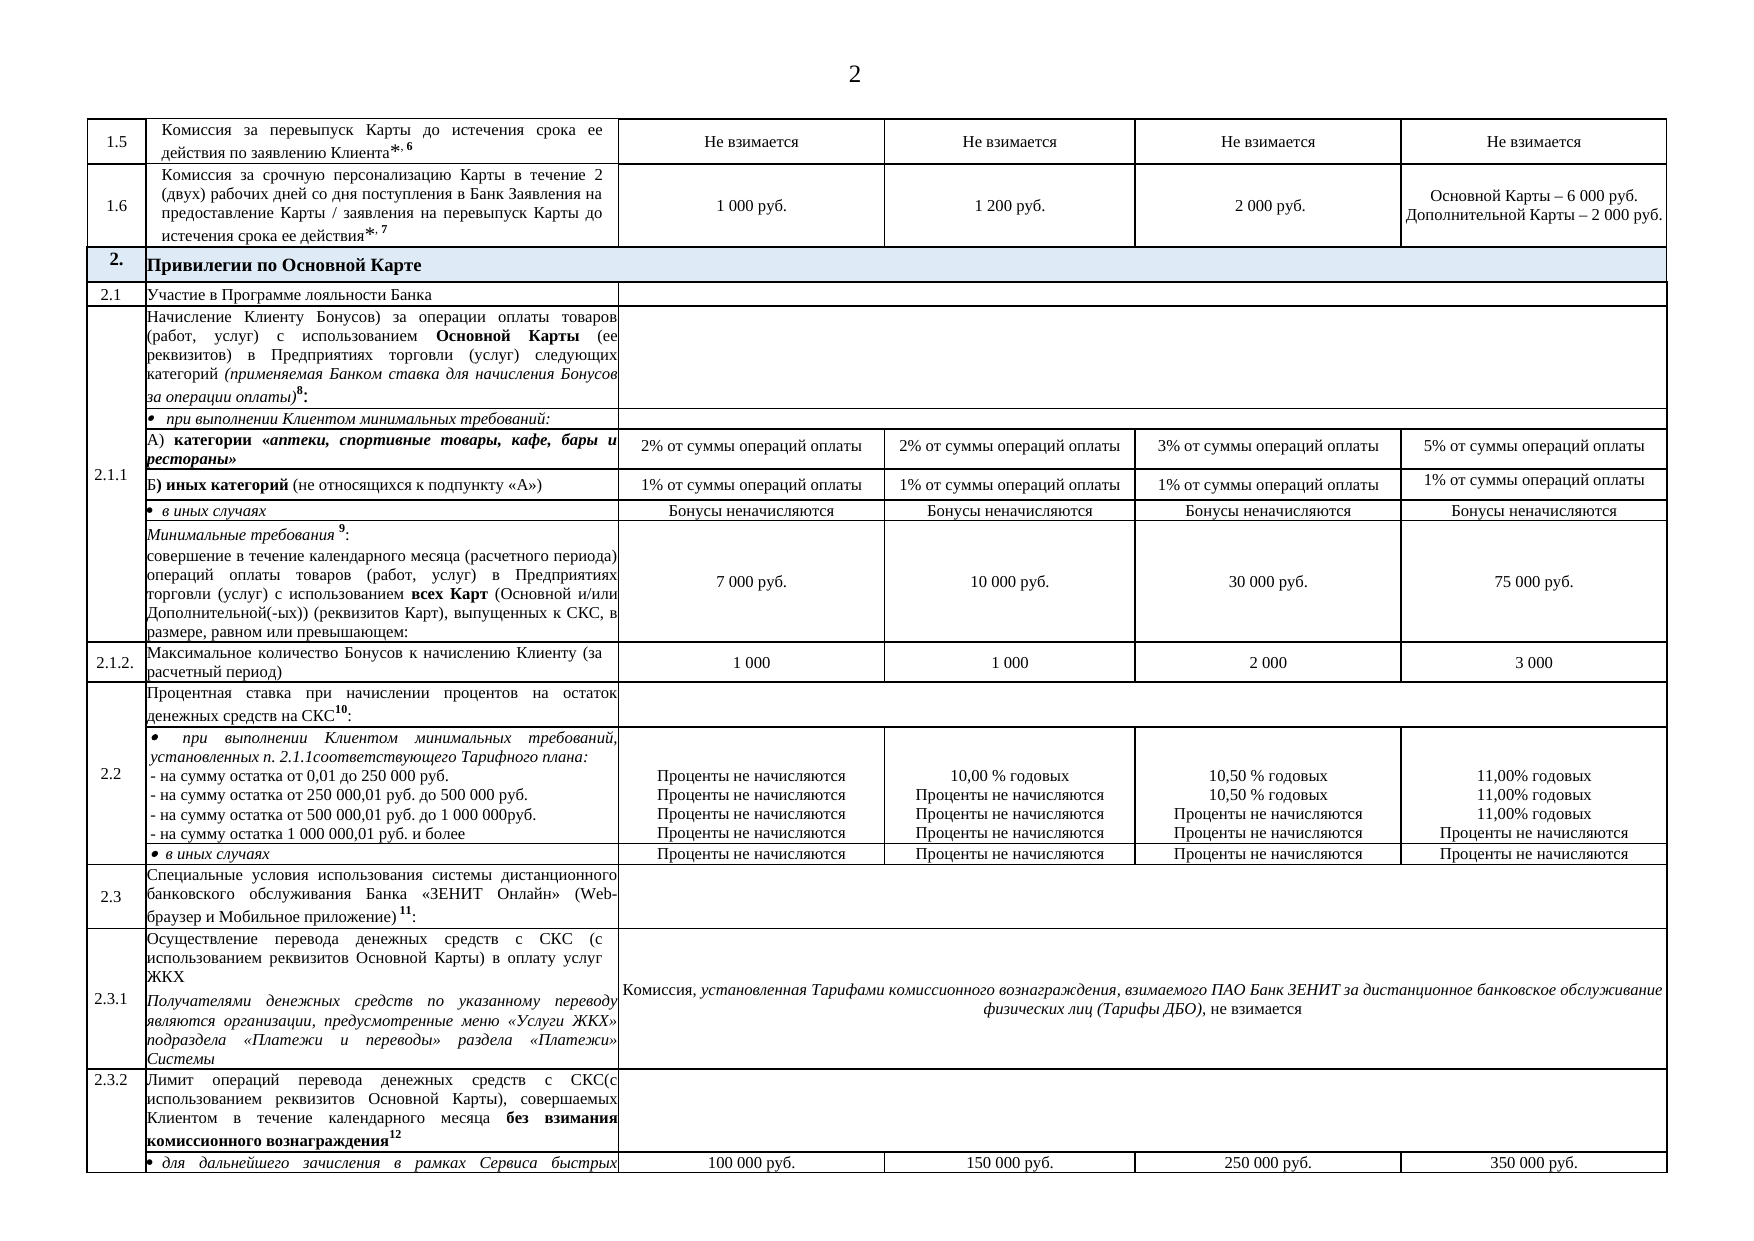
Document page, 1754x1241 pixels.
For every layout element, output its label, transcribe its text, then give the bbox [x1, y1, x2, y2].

table_cell 150 000 руб. [885, 1153, 1134, 1172]
table_cell Не взимается [885, 120, 1134, 163]
table_cell [619, 307, 1666, 407]
table_cell 7 000 руб. [619, 521, 884, 641]
table_cell Проценты не начисляются [885, 844, 1134, 863]
table_cell [619, 865, 1666, 927]
table_cell [619, 683, 1666, 726]
table_cell 1% от суммы операций оплаты [1136, 470, 1400, 499]
table_cell Начисление Клиенту Бонусов) за операции оплаты товаров (работ, услуг) с использованием Основной Карты (ее реквизитов) в Предприятиях торговли (услуг) следующих категорий (применяемая Банком ставка для начисления Бонусов за операции оплаты)8: [147, 307, 618, 407]
table_cell 3 000 [1402, 643, 1666, 681]
table_cell 1 000 [885, 643, 1134, 681]
table_cell 2.3.1 [88, 929, 145, 1068]
table_cell 10 000 руб. [885, 521, 1134, 641]
table_cell при выполнении Клиентом минимальных требований, установленных п. 2.1.1соответствующего Тарифного плана: - на сумму остатка от 0,01 до 250 000 руб. - на сумму остатка от 250 000,01 руб. до 500 000 руб. - на сумму остатка от 500 000,01 руб. до 1 000 000руб. - на сумму остатка 1 000 000,01 руб. и более [147, 728, 618, 843]
table_cell Бонусы неначисляются [619, 501, 884, 520]
table_cell 2. [88, 248, 145, 281]
table_cell 350 000 руб. [1402, 1153, 1666, 1172]
table_cell в иных случаях [147, 844, 618, 863]
table_cell 100 000 руб. [619, 1153, 884, 1172]
table_cell 2% от суммы операций оплаты [619, 430, 884, 468]
table_cell Проценты не начисляются [1136, 844, 1400, 863]
table_cell Специальные условия использования системы дистанционного банковского обслуживания Банка «ЗЕНИТ Онлайн» (Web-браузер и Мобильное приложение) 11: [147, 865, 618, 927]
table_cell [619, 1070, 1666, 1151]
table_cell А) категории «аптеки, спортивные товары, кафе, бары и рестораны» [147, 430, 618, 468]
table_cell Осуществление перевода денежных средств с СКС (с использованием реквизитов Основной Карты) в оплату услуг ЖКХ Получателями денежных средств по указанному переводу являются организации, предусмотренные меню «Услуги ЖКХ» подраздела «Платежи и переводы» раздела «Платежи» Системы [147, 929, 618, 1068]
table_cell 2 000 [1136, 643, 1400, 681]
table_cell Б) иных категорий (не относящихся к подпункту «А») [147, 470, 618, 499]
table_cell 2 000 руб. [1136, 165, 1400, 246]
table_cell в иных случаях [147, 501, 618, 520]
table_cell 11,00% годовых 11,00% годовых 11,00% годовых Проценты не начисляются [1402, 728, 1666, 843]
table_cell 75 000 руб. [1402, 521, 1666, 641]
table_cell [619, 409, 1666, 428]
table_cell Участие в Программе лояльности Банка [147, 283, 618, 305]
table_cell Бонусы неначисляются [885, 501, 1134, 520]
table_cell Комиссия за срочную персонализацию Карты в течение 2 (двух) рабочих дней со дня поступления в Банк Заявления на предоставление Карты / заявления на перевыпуск Карты до истечения срока ее действия*, 7 [147, 164, 618, 246]
table_cell Проценты не начисляются Проценты не начисляются Проценты не начисляются Проценты не начисляются [619, 728, 884, 843]
table_cell Проценты не начисляются [619, 844, 884, 863]
table_cell Не взимается [1402, 120, 1666, 163]
table_cell 2.1 [88, 283, 145, 305]
table_cell 250 000 руб. [1136, 1153, 1400, 1172]
table_cell 2.3 [88, 865, 145, 927]
table_cell 1% от суммы операций оплаты [619, 470, 884, 499]
table_cell 1 200 руб. [885, 165, 1134, 246]
table_cell 5% от суммы операций оплаты [1402, 430, 1666, 468]
table_cell Основной Карты – 6 000 руб. Дополнительной Карты – 2 000 руб. [1402, 165, 1666, 246]
table_cell Бонусы неначисляются [1136, 501, 1400, 520]
table_cell Минимальные требования 9: совершение в течение календарного месяца (расчетного периода) операций оплаты товаров (работ, услуг) в Предприятиях торговли (услуг) с использованием всех Карт (Основной и/или Дополнительной(-ых)) (реквизитов Карт), выпущенных к СКС, в размере, равном или превышающем: [147, 521, 618, 641]
table_cell Лимит операций перевода денежных средств с СКС(с использованием реквизитов Основной Карты), совершаемых Клиентом в течение календарного месяца без взимания комиссионного вознаграждения12 [147, 1070, 618, 1151]
table_cell Процентная ставка при начислении процентов на остаток денежных средств на СКС10: [147, 683, 618, 726]
table_cell 2.3.2 [88, 1070, 145, 1172]
table_cell 1 000 руб. [619, 165, 884, 246]
table_cell Комиссия за перевыпуск Карты до истечения срока ее действия по заявлению Клиента*, 6 [147, 119, 618, 163]
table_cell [147, 1153, 618, 1172]
table_cell 2.1.2. [88, 643, 145, 681]
table_cell 10,50 % годовых 10,50 % годовых Проценты не начисляются Проценты не начисляются [1136, 728, 1400, 843]
table_cell 2.1.1 [88, 307, 145, 641]
table_cell Проценты не начисляются [1402, 844, 1666, 863]
table_cell Не взимается [619, 120, 884, 163]
table_cell 1 000 [619, 643, 884, 681]
table_cell 10,00 % годовых Проценты не начисляются Проценты не начисляются Проценты не начисляются [885, 728, 1134, 843]
table_cell [619, 283, 1666, 305]
table_cell 30 000 руб. [1136, 521, 1400, 641]
table_cell 1.5 [88, 120, 145, 163]
table_cell 3% от суммы операций оплаты [1136, 430, 1400, 468]
table_cell Максимальное количество Бонусов к начислению Клиенту (за расчетный период) [147, 643, 618, 681]
table_cell при выполнении Клиентом минимальных требований: [147, 409, 618, 428]
table_cell 1.6 [88, 165, 145, 246]
table_cell Комиссия, установленная Тарифами комиссионного вознаграждения, взимаемого ПАО Банк ЗЕНИТ за дистанционное банковское обслуживание физических лиц (Тарифы ДБО), не взимается [619, 929, 1666, 1068]
table_cell 2% от суммы операций оплаты [885, 430, 1134, 468]
table_cell 2.2 [88, 683, 145, 863]
table_cell Бонусы неначисляются [1402, 501, 1666, 520]
table_cell 1% от суммы операций оплаты [885, 470, 1134, 499]
table_cell 1% от суммы операций оплаты [1402, 470, 1666, 499]
table_cell Привилегии по Основной Карте [147, 248, 1666, 281]
table_cell Не взимается [1136, 120, 1400, 163]
